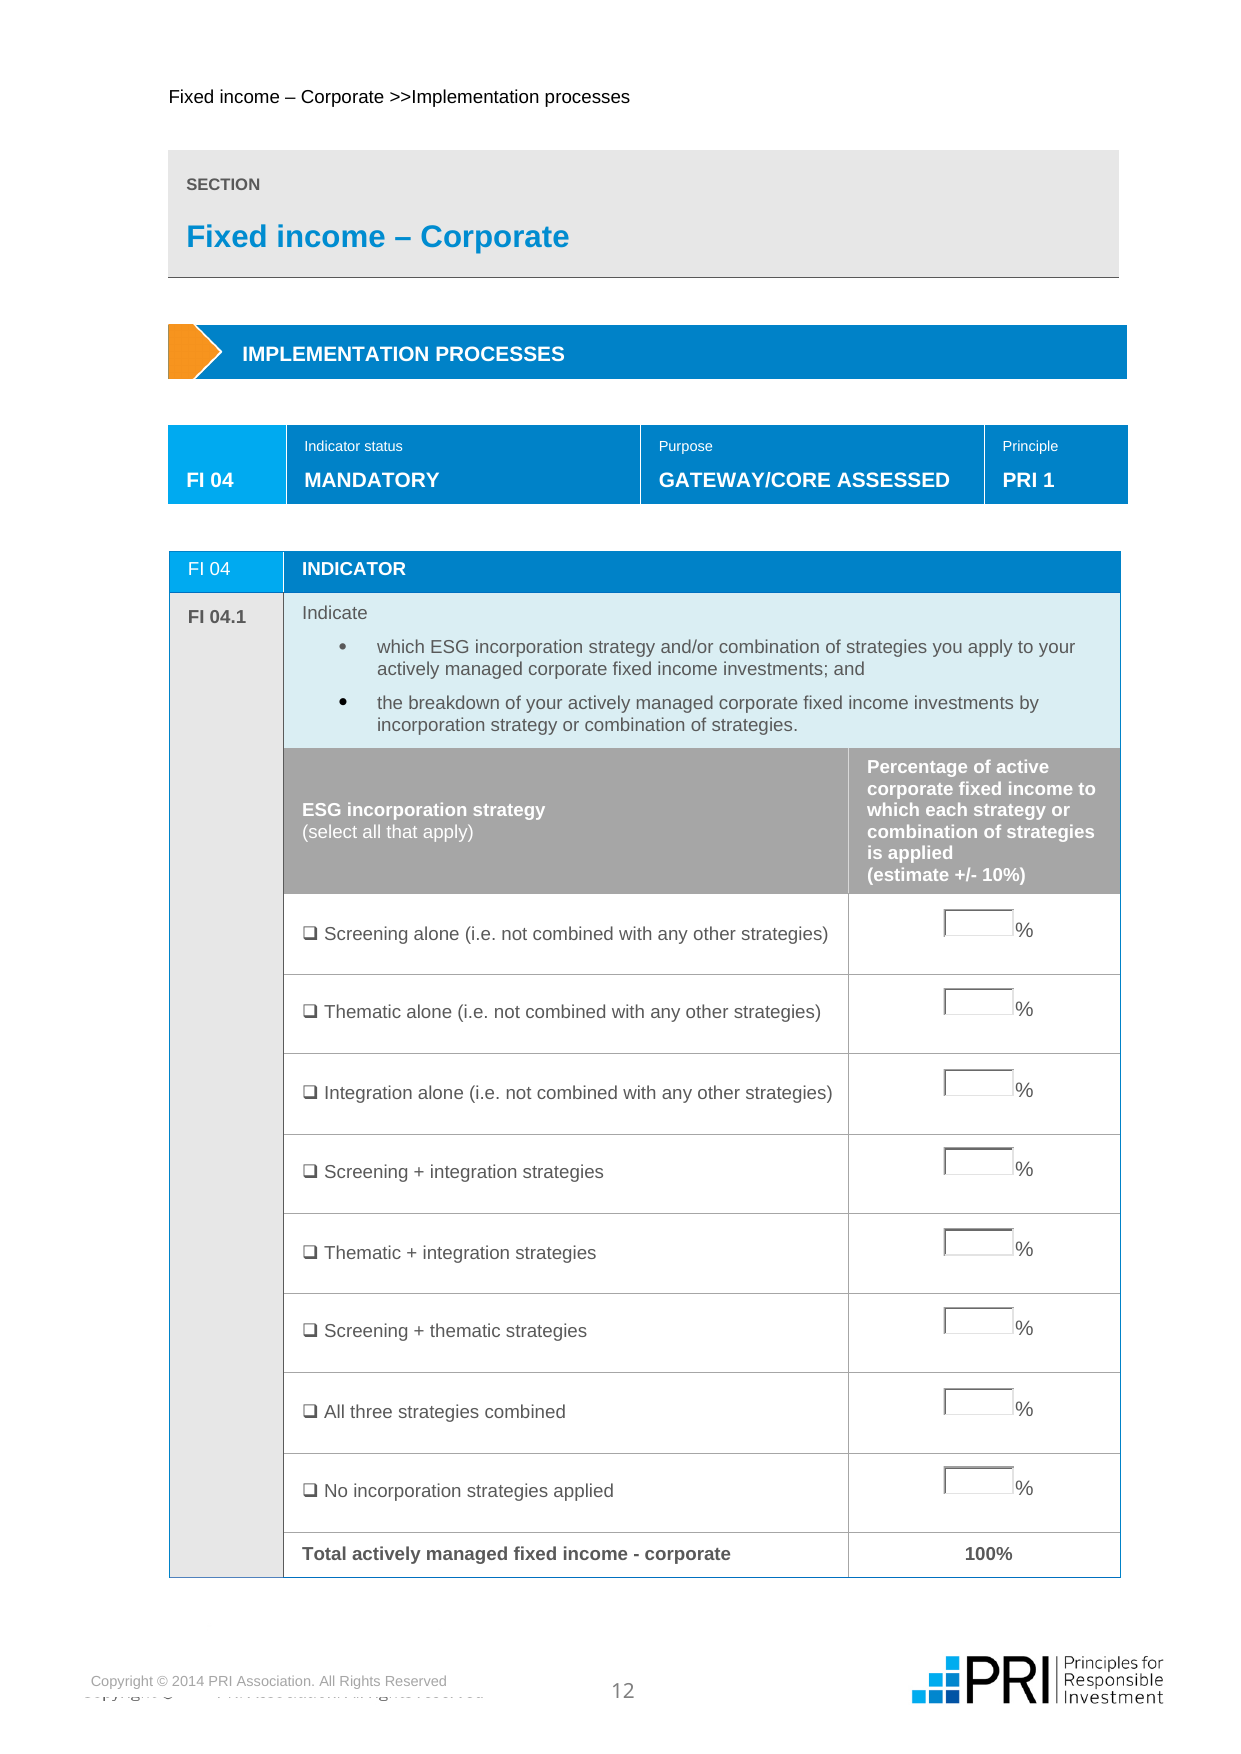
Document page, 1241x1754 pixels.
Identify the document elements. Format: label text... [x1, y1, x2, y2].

table_cell % [849, 975, 1120, 1053]
table_header SECTION [168, 150, 1119, 193]
table_cell All three strategies combined [284, 1373, 848, 1453]
table_cell Percentage of active corporate fixed income to which each strategy or combination of strategies is applied (estimate +/- 10%) [849, 748, 1120, 893]
table_cell FI 04.1 [170, 593, 283, 748]
table_cell MANDATORY [287, 462, 640, 504]
table_cell % [849, 1373, 1120, 1453]
table_cell % [849, 894, 1120, 974]
table_header IMPLEMENTATION PROCESSES [242, 325, 1127, 379]
table_header Indicator status [287, 425, 640, 462]
table_cell % [849, 1135, 1120, 1212]
table_header Purpose [641, 425, 984, 462]
table_header [168, 425, 286, 462]
table_cell 100% [849, 1533, 1120, 1577]
table_cell % [849, 1054, 1120, 1134]
table_cell Integration alone (i.e. not combined with any other strategies) [284, 1054, 848, 1134]
table_cell Screening + thematic strategies [284, 1294, 848, 1372]
table_header [223, 325, 242, 379]
table_cell Indicate which ESG incorporation strategy and/or combination of strategies you apply to your actively managed corporate fixed income investments; and the breakdown of your actively managed corporate fixed income investments by incorporation strategy or combination of strategies. [284, 593, 1120, 748]
table_header Principle [985, 425, 1128, 462]
table_cell [170, 748, 283, 1577]
table_cell % [849, 1454, 1120, 1532]
table_header INDICATOR [284, 552, 1120, 592]
table_cell Thematic + integration strategies [284, 1214, 848, 1293]
table_cell Thematic alone (i.e. not combined with any other strategies) [284, 975, 848, 1053]
picture [168, 324, 221, 379]
table_cell % [849, 1294, 1120, 1372]
table_cell No incorporation strategies applied [284, 1454, 848, 1532]
table_cell % [849, 1214, 1120, 1293]
picture [0, 1560, 1241, 1754]
table_header FI 04 [170, 552, 283, 592]
table_cell FI 04 [168, 462, 286, 504]
table_cell Screening alone (i.e. not combined with any other strategies) [284, 894, 848, 974]
table_cell ESG incorporation strategy (select all that apply) [284, 748, 848, 893]
table_cell Screening + integration strategies [284, 1135, 848, 1212]
table_cell Total actively managed fixed income - corporate [284, 1533, 848, 1577]
table_cell PRI 1 [985, 462, 1128, 504]
table_cell GATEWAY/CORE ASSESSED [641, 462, 984, 504]
table_cell Fixed income – Corporate [168, 194, 1119, 277]
